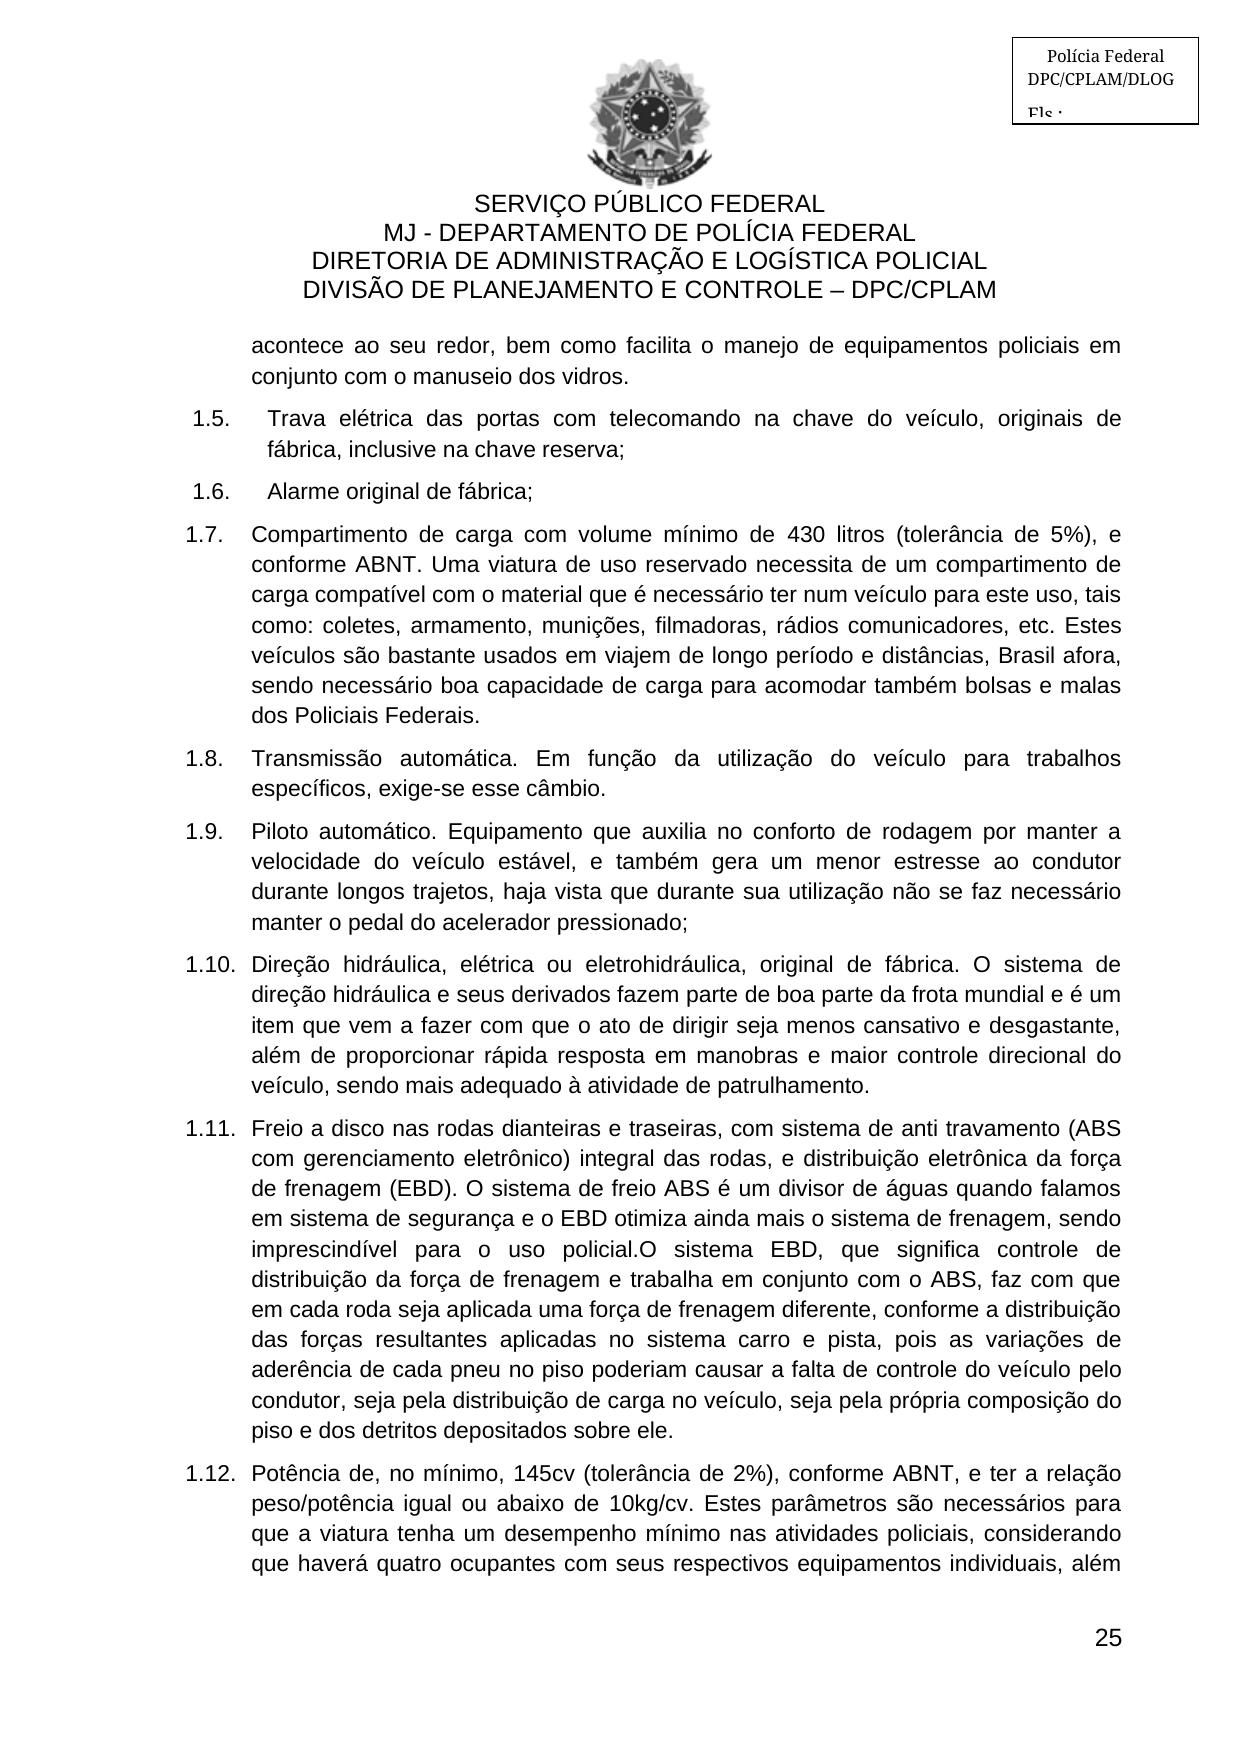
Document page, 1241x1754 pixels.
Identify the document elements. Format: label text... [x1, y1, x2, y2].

list Piloto automático. Equipamento que auxilia no conforto de rodagem por manter a velocidade do veículo estável, e também gera um menor estresse ao condutor durante longos trajetos, haja vista que durante sua utilização não se faz necessário manter o pedal do acelerador pressionado; [185, 818, 1122, 935]
list Transmissão automática. Em função da utilização do veículo para trabalhos específicos, exige-se esse câmbio. [185, 745, 1122, 802]
list Alarme original de fábrica; [192, 478, 1122, 505]
list Compartimento de carga com volume mínimo de 430 litros (tolerância de 5%), e conforme ABNT. Uma viatura de uso reservado necessita de um compartimento de carga compatível com o material que é necessário ter num veículo para este uso, tais como: coletes, armamento, munições, filmadoras, rádios comunicadores, etc. Estes veículos são bastante usados em viajem de longo período e distâncias, Brasil afora, sendo necessário boa capacidade de carga para acomodar também bolsas e malas dos Policiais Federais. [185, 521, 1122, 729]
list Freio a disco nas rodas dianteiras e traseiras, com sistema de anti travamento (ABS com gerenciamento eletrônico) integral das rodas, e distribuição eletrônica da força de frenagem (EBD). O sistema de freio ABS é um divisor de águas quando falamos em sistema de segurança e o EBD otimiza ainda mais o sistema de frenagem, sendo imprescindível para o uso policial.O sistema EBD, que significa controle de distribuição da força de frenagem e trabalha em conjunto com o ABS, faz com que em cada roda seja aplicada uma força de frenagem diferente, conforme a distribuição das forças resultantes aplicadas no sistema carro e pista, pois as variações de aderência de cada pneu no piso poderiam causar a falta de controle do veículo pelo condutor, seja pela distribuição de carga no veículo, seja pela própria composição do piso e dos detritos depositados sobre ele. [185, 1115, 1122, 1443]
picture [587, 59, 713, 189]
list Direção hidráulica, elétrica ou eletrohidráulica, original de fábrica. O sistema de direção hidráulica e seus derivados fazem parte de boa parte da frota mundial e é um item que vem a fazer com que o ato de dirigir seja menos cansativo e desgastante, além de proporcionar rápida resposta em manobras e maior controle direcional do veículo, sendo mais adequado à atividade de patrulhamento. [185, 951, 1122, 1098]
list Trava elétrica das portas com telecomando na chave do veículo, originais de fábrica, inclusive na chave reserva; [192, 405, 1122, 462]
